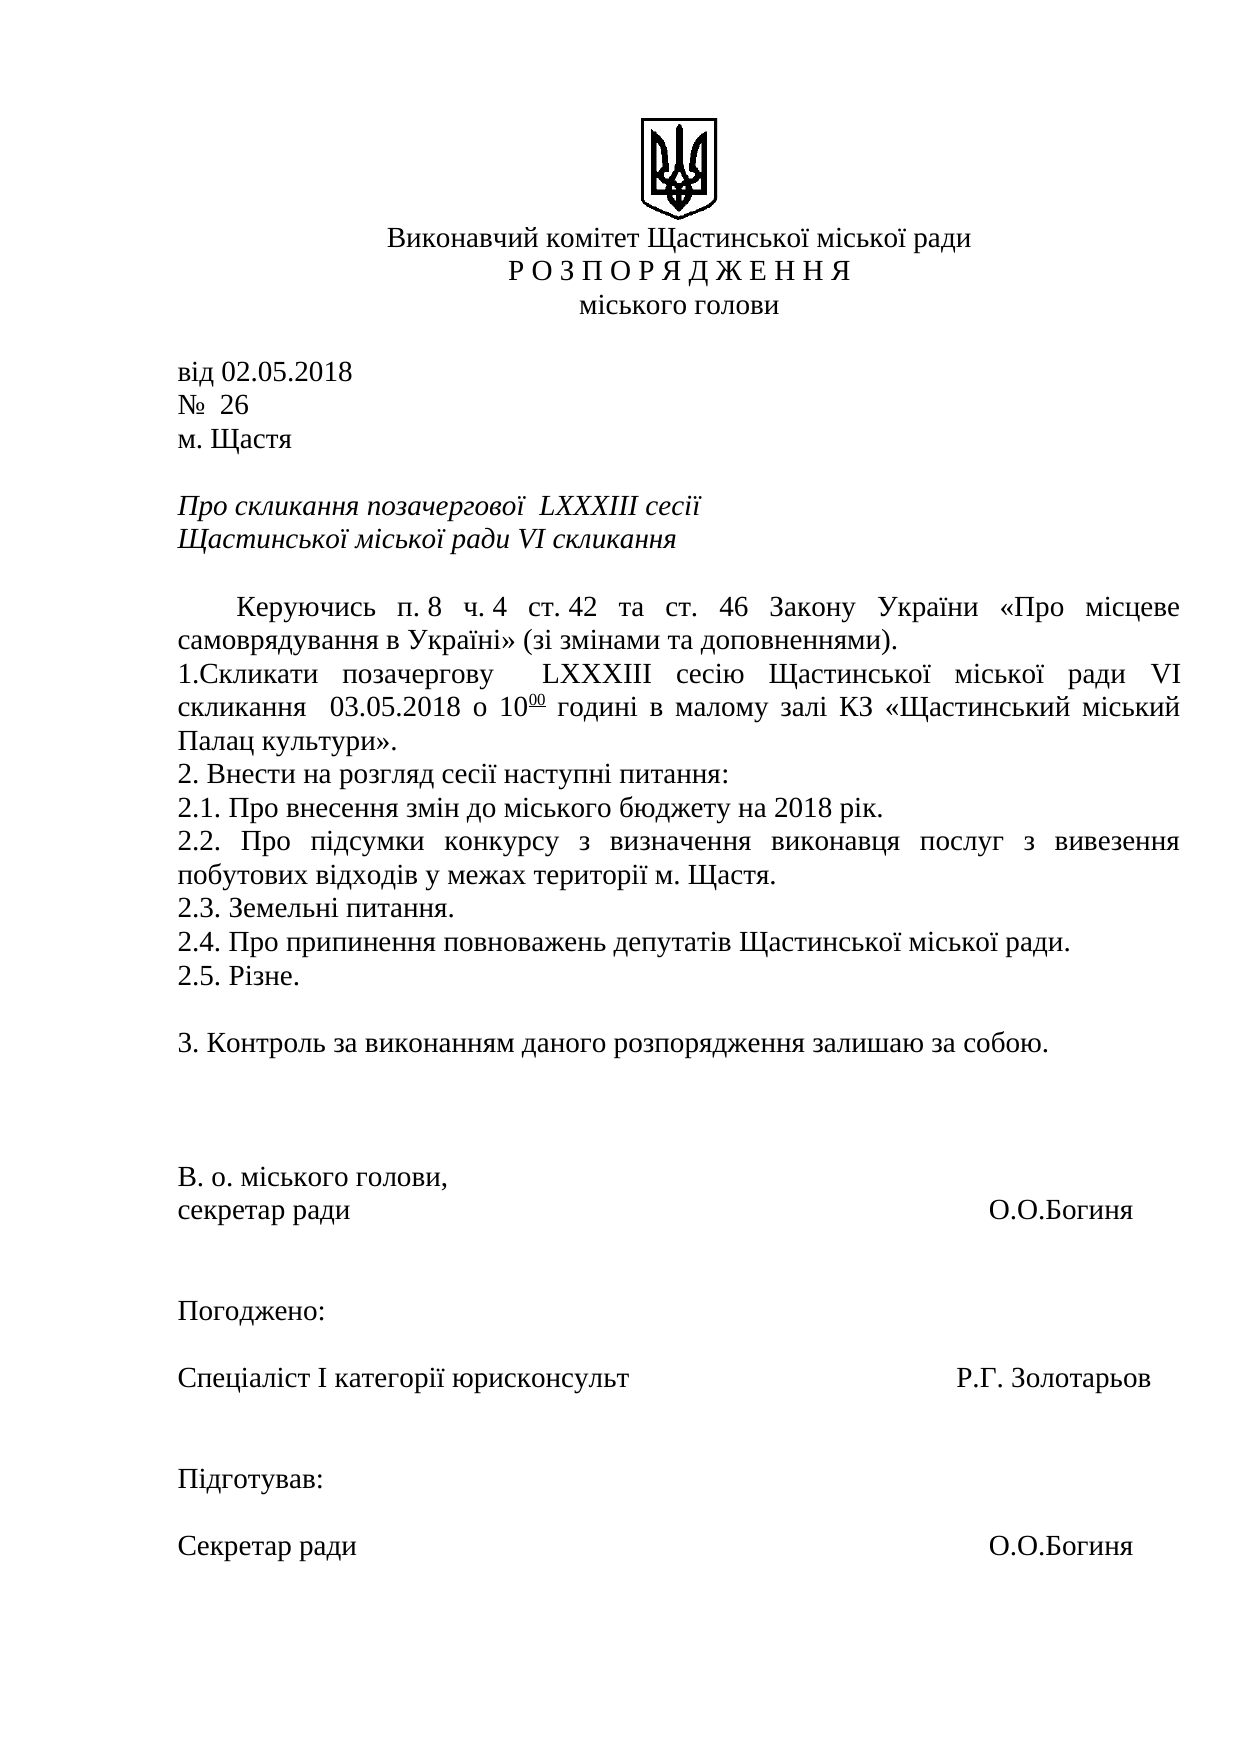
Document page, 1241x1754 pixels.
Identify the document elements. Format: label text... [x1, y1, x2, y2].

text Щастинської міської ради VI скликання [177, 522, 1181, 555]
text № 26 [177, 387, 1181, 421]
text 2.2. Про підсумки конкурсу з визначення виконавця послуг з вивезення побутових відходів у межах території м. Щастя. [177, 823, 1181, 891]
picture [641, 118, 718, 220]
text Погоджено: [177, 1293, 1181, 1327]
text 2.5. Різне. [177, 958, 1181, 991]
text Р О З П О Р Я Д Ж Е Н Н Я [177, 253, 1181, 287]
text секретар ради О.О.Богиня [177, 1192, 1181, 1226]
text міського голови [177, 287, 1181, 320]
text Спеціаліст І категорії юрисконсульт Р.Г. Золотарьов [177, 1360, 1181, 1394]
text Про скликання позачергової LXXXIII сесії [177, 488, 1181, 522]
text Керуючись п. 8 ч. 4 ст. 42 та ст. 46 Закону України «Про місцеве самоврядування в Україні» (зі змінами та доповненнями). [177, 589, 1181, 656]
text м. Щастя [177, 421, 1181, 454]
text Секретар ради О.О.Богиня [177, 1528, 1181, 1561]
text 1.Скликати позачергову LXXXIII сесію Щастинської міської ради VI скликання 03.05.2018 о 1000 годині в малому залі КЗ «Щастинський міський Палац культури». [177, 656, 1181, 756]
text Виконавчий комітет Щастинської міської ради [177, 220, 1181, 253]
text від 02.05.2018 [177, 354, 1181, 387]
text 2.4. Про припинення повноважень депутатів Щастинської міської ради. [177, 924, 1181, 958]
text В. о. міського голови, [177, 1159, 1181, 1192]
text 2.3. Земельні питання. [177, 891, 1181, 924]
text 3. Контроль за виконанням даного розпорядження залишаю за собою. [177, 1025, 1181, 1058]
text 2.1. Про внесення змін до міського бюджету на 2018 рік. [177, 790, 1181, 823]
text 2. Внести на розгляд сесії наступні питання: [177, 756, 1181, 790]
text Підготував: [177, 1461, 1181, 1494]
